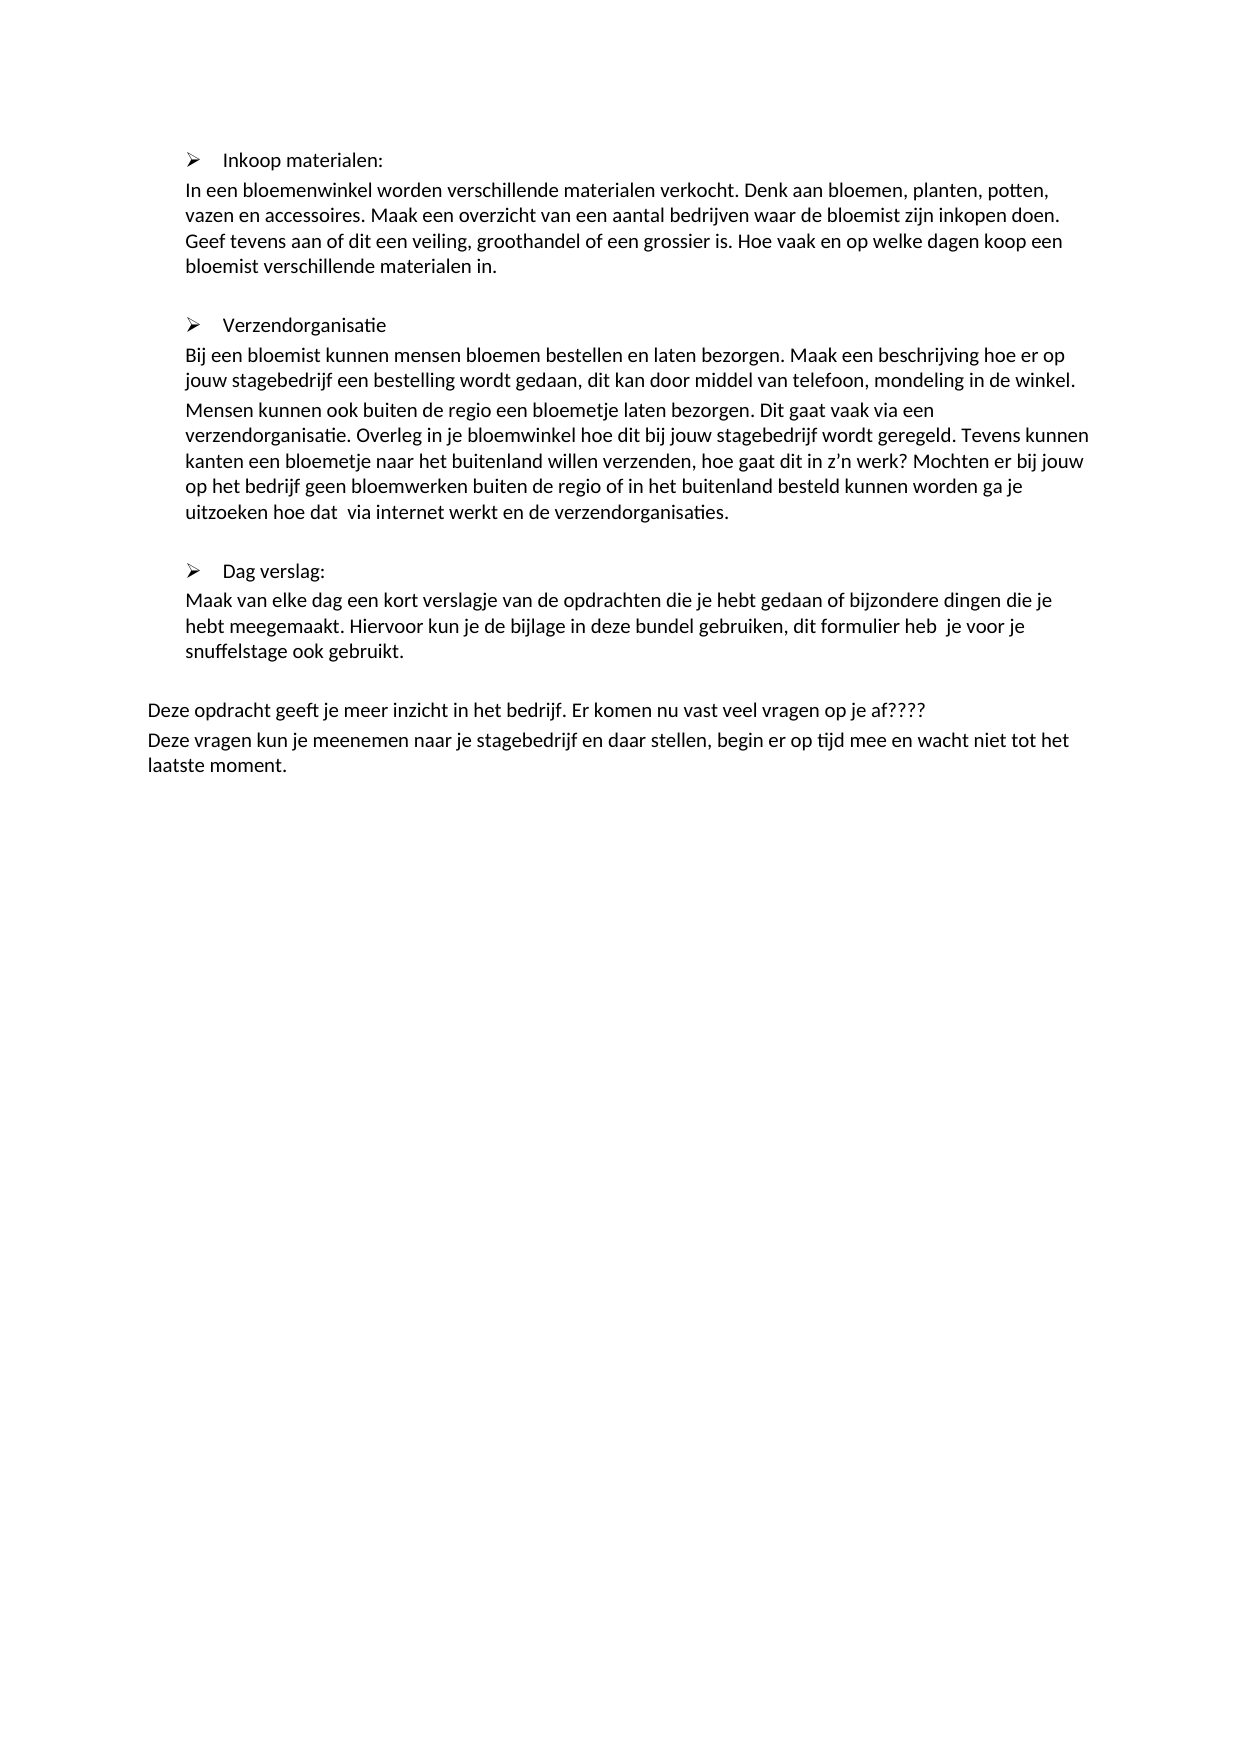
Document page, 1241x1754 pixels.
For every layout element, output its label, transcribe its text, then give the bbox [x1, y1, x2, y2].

list Deze vragen kun je meenemen naar je stagebedrijf en daar stellen, begin er op tijd mee en wacht niet tot het laatste moment. [148, 727, 1093, 778]
list Bij een bloemist kunnen mensen bloemen bestellen en laten bezorgen. Maak een beschrijving hoe er op jouw stagebedrijf een bestelling wordt gedaan, dit kan door middel van telefoon, mondeling in de winkel. [185, 342, 1093, 393]
list Inkoop materialen: [185, 148, 1093, 173]
list In een bloemenwinkel worden verschillende materialen verkocht. Denk aan bloemen, planten, potten, vazen en accessoires. Maak een overzicht van een aantal bedrijven waar de bloemist zijn inkopen doen. Geef tevens aan of dit een veiling, groothandel of een grossier is. Hoe vaak en op welke dagen koop een bloemist verschillende materialen in. [185, 177, 1093, 279]
list Verzendorganisatie [185, 313, 1093, 338]
list Deze opdracht geeft je meer inzicht in het bedrijf. Er komen nu vast veel vragen op je af???? [148, 698, 1093, 723]
list Maak van elke dag een kort verslagje van de opdrachten die je hebt gedaan of bijzondere dingen die je hebt meegemaakt. Hiervoor kun je de bijlage in deze bundel gebruiken, dit formulier heb je voor je snuffelstage ook gebruikt. [185, 588, 1093, 664]
list Dag verslag: [185, 558, 1093, 583]
list Mensen kunnen ook buiten de regio een bloemetje laten bezorgen. Dit gaat vaak via een verzendorganisatie. Overleg in je bloemwinkel hoe dit bij jouw stagebedrijf wordt geregeld. Tevens kunnen kanten een bloemetje naar het buitenland willen verzenden, hoe gaat dit in z’n werk? Mochten er bij jouw op het bedrijf geen bloemwerken buiten de regio of in het buitenland besteld kunnen worden ga je uitzoeken hoe dat via internet werkt en de verzendorganisaties. [185, 397, 1093, 524]
